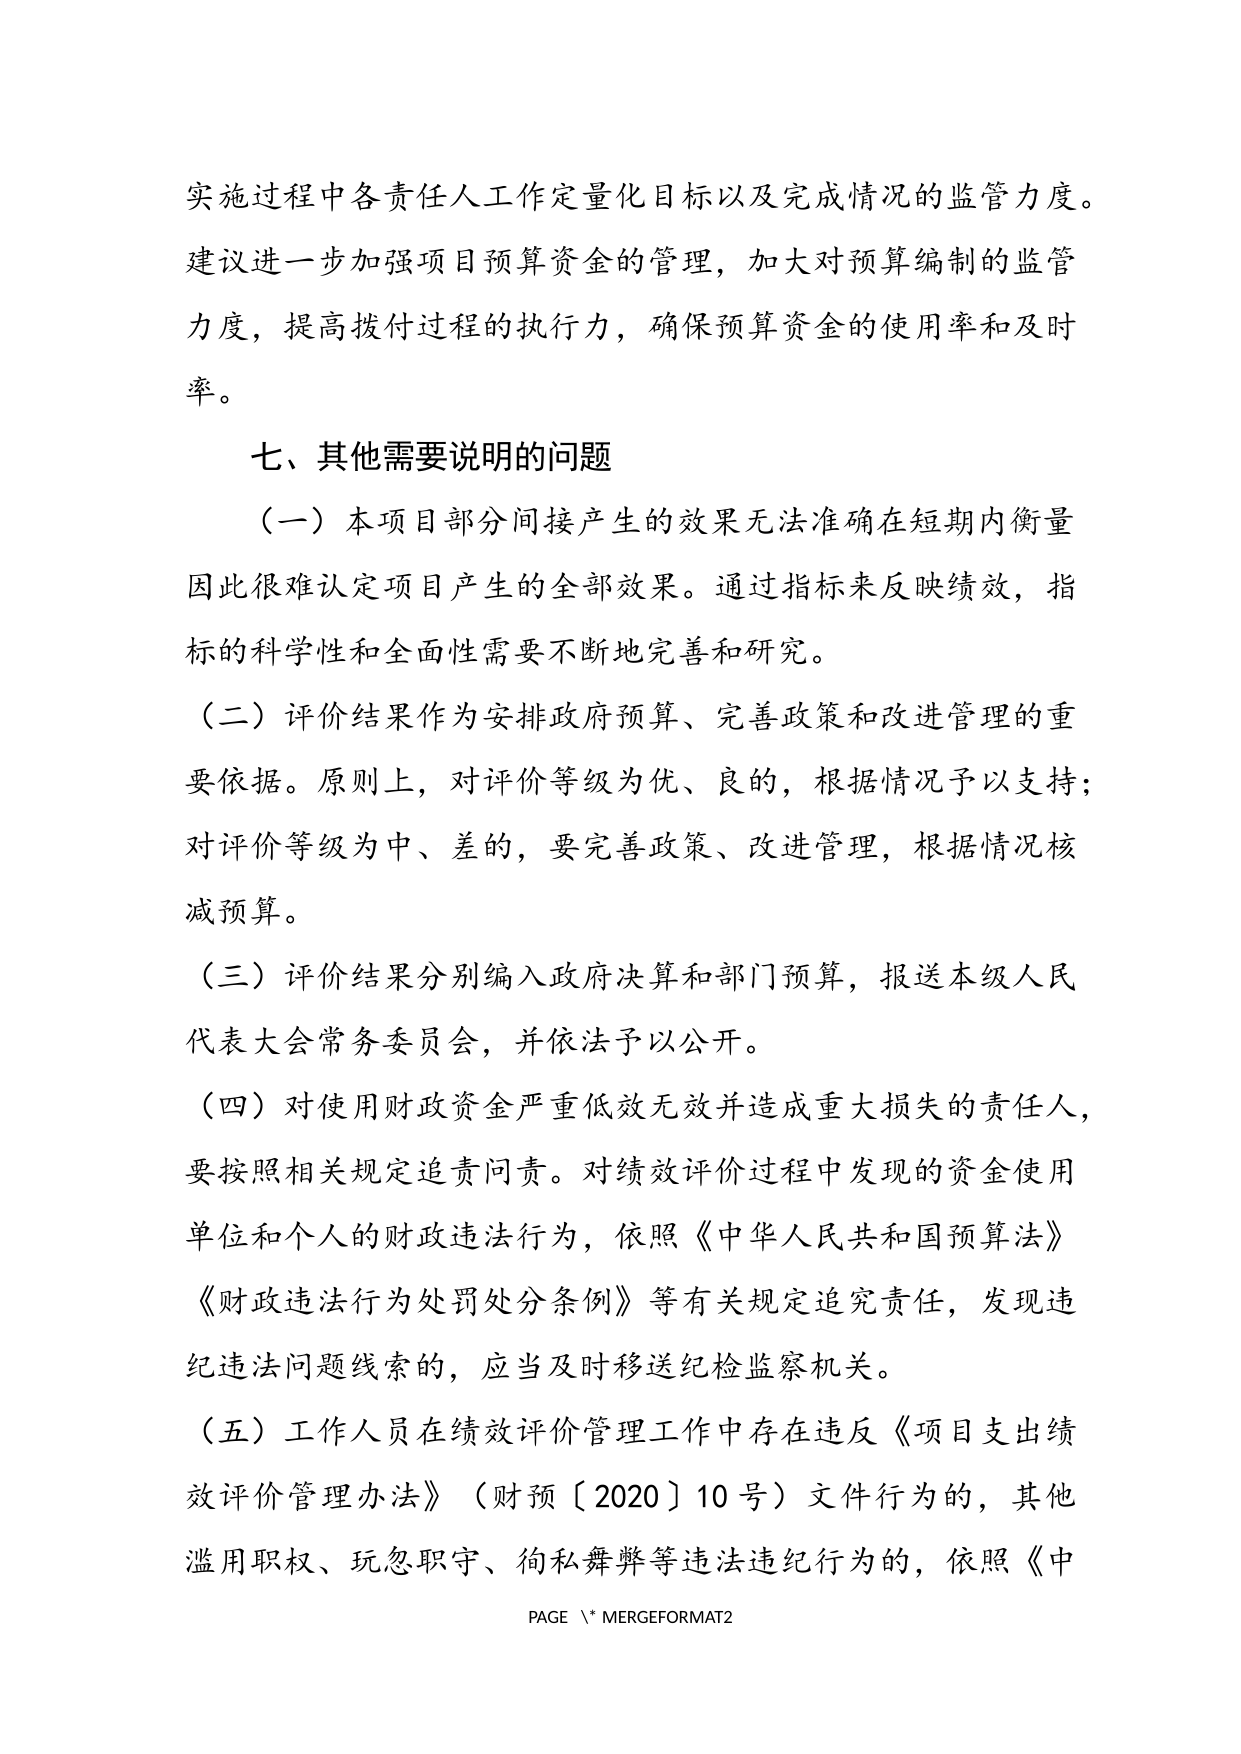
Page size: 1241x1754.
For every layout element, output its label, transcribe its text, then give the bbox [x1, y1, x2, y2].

text 七、其他需要说明的问题 [183, 422, 1078, 487]
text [183, 162, 1078, 422]
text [183, 487, 1078, 1592]
